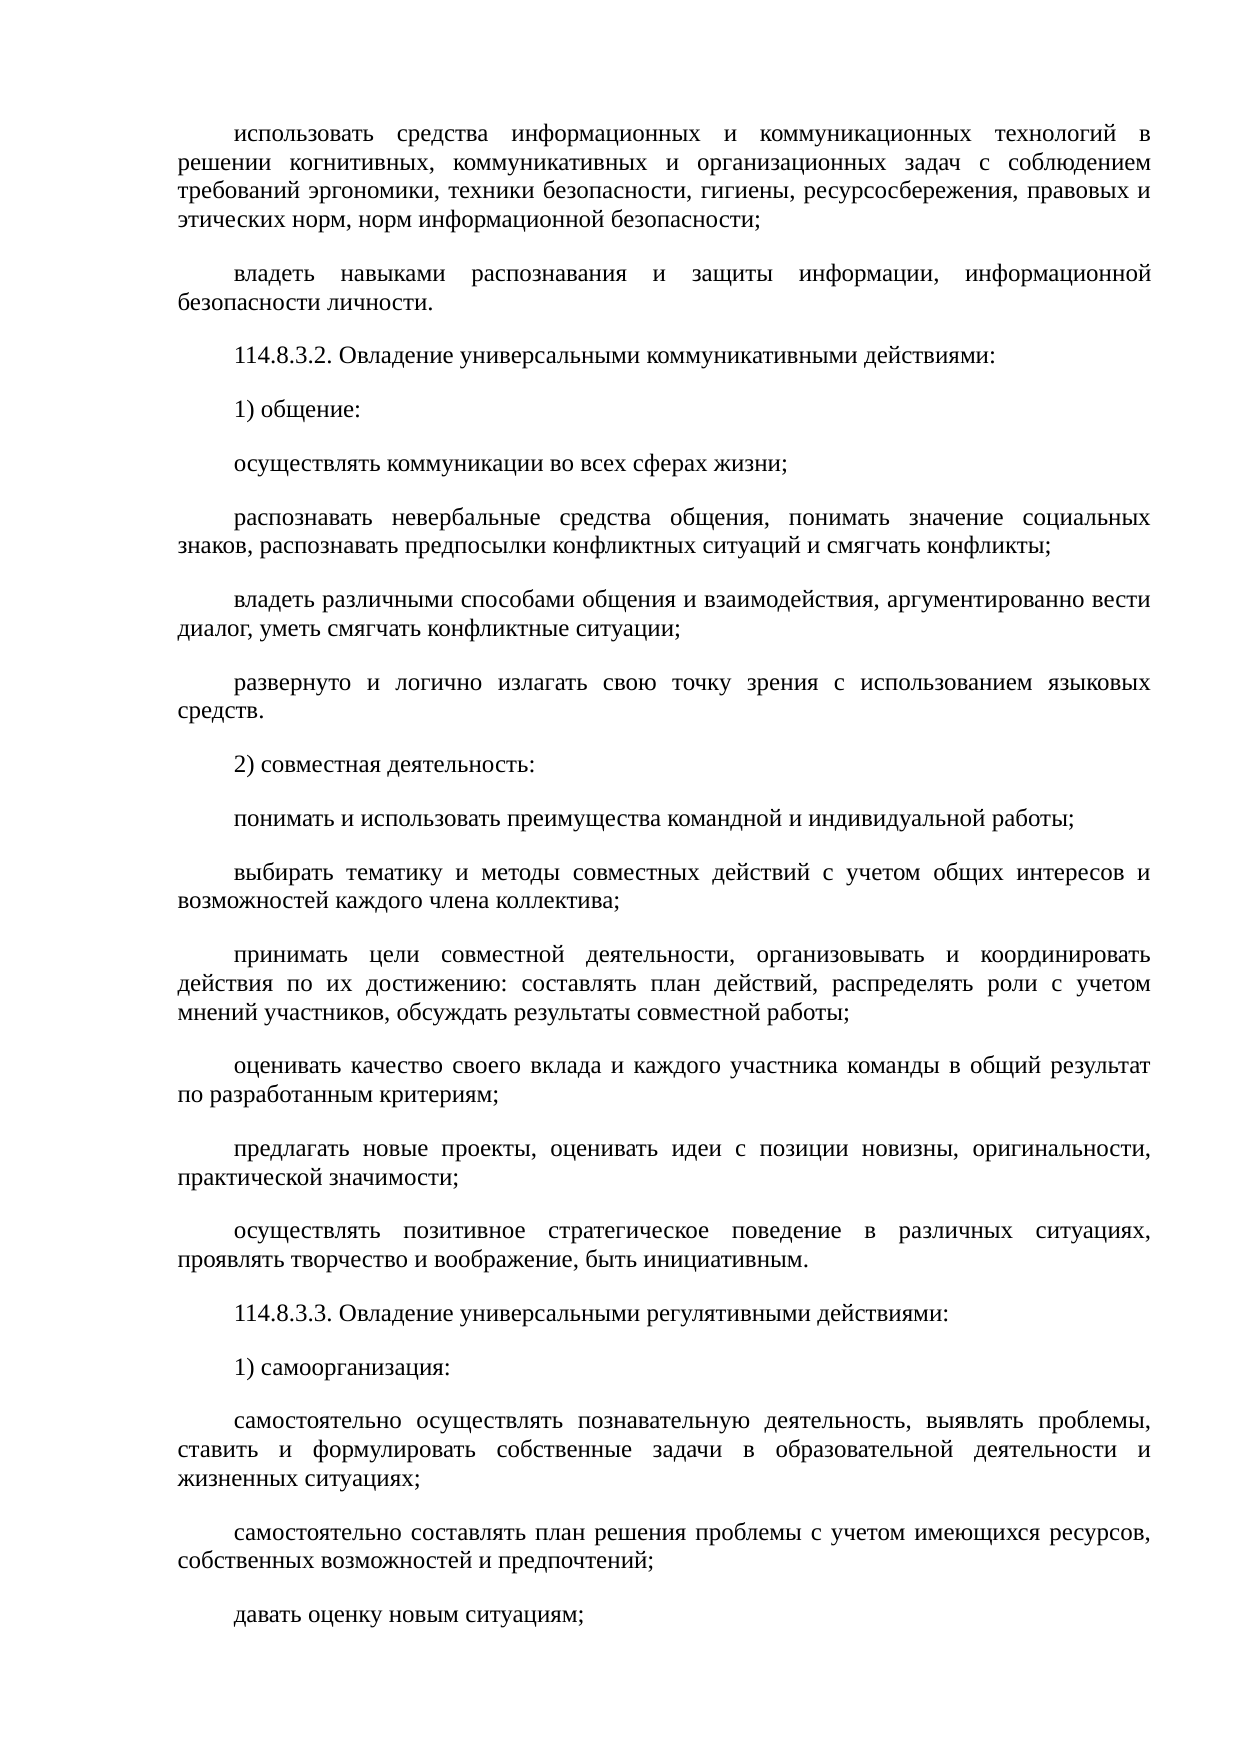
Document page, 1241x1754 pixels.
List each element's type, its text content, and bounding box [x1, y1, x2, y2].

text давать оценку новым ситуациям; [177, 1599, 1152, 1628]
text 114.8.3.3. Овладение универсальными регулятивными действиями: [177, 1298, 1152, 1327]
text осуществлять коммуникации во всех сферах жизни; [177, 448, 1152, 477]
text распознавать невербальные средства общения, понимать значение социальных знаков, распознавать предпосылки конфликтных ситуаций и смягчать конфликты; [177, 502, 1152, 559]
text принимать цели совместной деятельности, организовывать и координировать действия по их достижению: составлять план действий, распределять роли с учетом мнений участников, обсуждать результаты совместной работы; [177, 939, 1152, 1026]
text использовать средства информационных и коммуникационных технологий в решении когнитивных, коммуникативных и организационных задач с соблюдением требований эргономики, техники безопасности, гигиены, ресурсосбережения, правовых и этических норм, норм информационной безопасности; [177, 118, 1152, 233]
text 1) общение: [177, 394, 1152, 423]
text владеть навыками распознавания и защиты информации, информационной безопасности личности. [177, 258, 1152, 316]
text 1) самоорганизация: [177, 1352, 1152, 1381]
text владеть различными способами общения и взаимодействия, аргументированно вести диалог, уметь смягчать конфликтные ситуации; [177, 584, 1152, 642]
text самостоятельно осуществлять познавательную деятельность, выявлять проблемы, ставить и формулировать собственные задачи в образовательной деятельности и жизненных ситуациях; [177, 1406, 1152, 1492]
text 2) совместная деятельность: [177, 749, 1152, 778]
text оценивать качество своего вклада и каждого участника команды в общий результат по разработанным критериям; [177, 1051, 1152, 1108]
text развернуто и логично излагать свою точку зрения с использованием языковых средств. [177, 667, 1152, 724]
text предлагать новые проекты, оценивать идеи с позиции новизны, оригинальности, практической значимости; [177, 1133, 1152, 1191]
text осуществлять позитивное стратегическое поведение в различных ситуациях, проявлять творчество и воображение, быть инициативным. [177, 1216, 1152, 1273]
text выбирать тематику и методы совместных действий с учетом общих интересов и возможностей каждого члена коллектива; [177, 857, 1152, 914]
text 114.8.3.2. Овладение универсальными коммуникативными действиями: [177, 341, 1152, 369]
text самостоятельно составлять план решения проблемы с учетом имеющихся ресурсов, собственных возможностей и предпочтений; [177, 1517, 1152, 1574]
text понимать и использовать преимущества командной и индивидуальной работы; [177, 803, 1152, 832]
